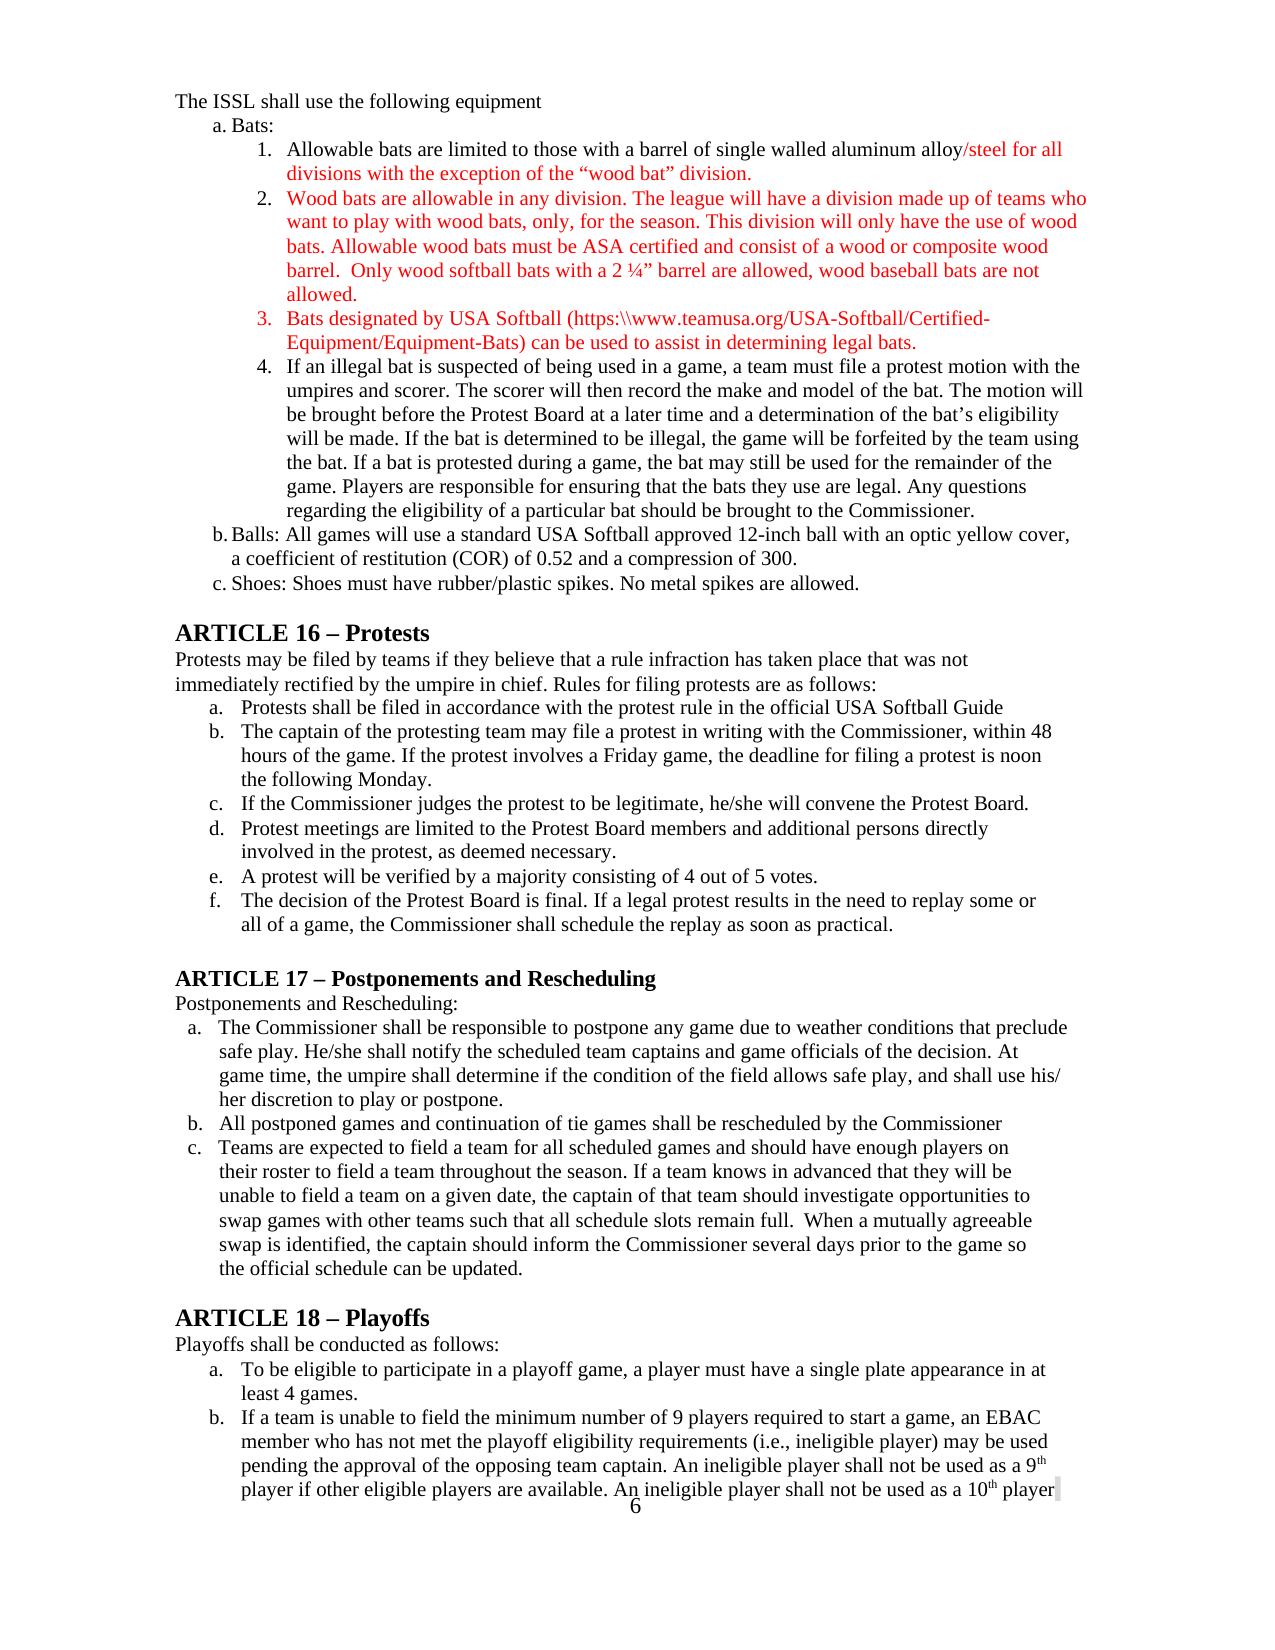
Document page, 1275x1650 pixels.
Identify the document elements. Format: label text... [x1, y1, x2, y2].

list Protest meetings are limited to the Protest Board members and additional persons directly involved in the protest, as deemed necessary. [209, 815, 989, 863]
subtitle ARTICLE 18 – Playoffs [175, 1304, 1106, 1333]
subtitle ARTICLE 16 – Protests [175, 619, 1106, 647]
text Playoffs shall be conducted as follows: [175, 1333, 1106, 1356]
text Postponements and Rescheduling: [175, 991, 1106, 1015]
list If an illegal bat is suspected of being used in a game, a team must file a protest motion with the umpires and scorer. The scorer will then record the make and model of the bat. The motion will be brought before the Protest Board at a later time and a determination of the bat’s eligibility will be made. If the bat is determined to be illegal, the game will be forfeited by the team using the bat. If a bat is protested during a game, the bat may still be used for the remainder of the game. Players are responsible for ensuring that the bats they use are legal. Any questions regarding the eligibility of a particular bat should be brought to the Commissioner. [257, 354, 1092, 522]
list Protests shall be filed in accordance with the protest rule in the official USA Softball Guide [209, 696, 1106, 719]
list The decision of the Protest Board is final. If a legal protest results in the need to replay some or all of a game, the Commissioner shall schedule the replay as soon as practical. [209, 888, 1059, 936]
list Teams are expected to field a team for all scheduled games and should have enough players on their roster to field a team throughout the season. If a team knows in advanced that they will be unable to field a team on a given date, the captain of that team should investigate opportunities to swap games with other teams such that all schedule slots remain full. When a mutually agreeable swap is identified, the captain should inform the Commissioner several days prior to the game so the official schedule can be updated. [187, 1135, 1033, 1280]
list The Commissioner shall be responsible to postpone any game due to weather conditions that preclude safe play. He/she shall notify the scheduled team captains and game officials of the decision. At game time, the umpire shall determine if the condition of the field allows safe play, and shall use his/ her discretion to play or postpone. [187, 1015, 1068, 1111]
list A protest will be verified by a majority consisting of 4 out of 5 votes. [209, 863, 1106, 888]
list The captain of the protesting team may file a protest in writing with the Commissioner, within 48 hours of the game. If the protest involves a Friday game, the deadline for filing a protest is noon the following Monday. [209, 719, 1072, 791]
list Balls: All games will use a standard USA Softball approved 12-inch ball with an optic yellow cover, a coefficient of restitution (COR) of 0.52 and a compression of 300. [212, 522, 1070, 570]
list Wood bats are allowable in any division. The league will have a division made up of teams who want to play with wood bats, only, for the season. This division will only have the use of wood bats. Allowable wood bats must be ASA certified and consist of a wood or composite wood barrel. Only wood softball bats with a 2 ¼” barrel are allowed, wood baseball bats are not allowed. [257, 185, 1092, 306]
list If a team is unable to field the minimum number of 9 players required to start a game, an EBAC member who has not met the playoff eligibility requirements (i.e., ineligible player) may be used pending the approval of the opposing team captain. An ineligible player shall not be used as a 9th player if other eligible players are available. An ineligible player shall not be used as a 10th player [209, 1404, 1055, 1501]
text The ISSL shall use the following equipment [175, 89, 1106, 113]
list To be eligible to participate in a playoff game, a player must have a single plate appearance in at least 4 games. [209, 1356, 1089, 1404]
subtitle ARTICLE 17 – Postponements and Rescheduling [175, 965, 1106, 991]
list Shoes: Shoes must have rubber/plastic spikes. No metal spikes are allowed. [212, 570, 1106, 594]
list If the Commissioner judges the protest to be legitimate, he/she will convene the Protest Board. [209, 792, 1106, 815]
list Bats designated by USA Softball (https:\\www.teamusa.org/USA-Softball/Certified-Equipment/Equipment-Bats) can be used to assist in determining legal bats. [257, 306, 1092, 354]
list Allowable bats are limited to those with a barrel of single walled aluminum alloy/steel for all divisions with the exception of the “wood bat” division. [257, 137, 1092, 185]
text Protests may be filed by teams if they believe that a rule infraction has taken place that was not immediately rectified by the umpire in chief. Rules for filing protests are as follows: [175, 647, 1034, 696]
list Bats: [212, 113, 1066, 137]
list All postponed games and continuation of tie games shall be rescheduled by the Commissioner [187, 1111, 1106, 1135]
